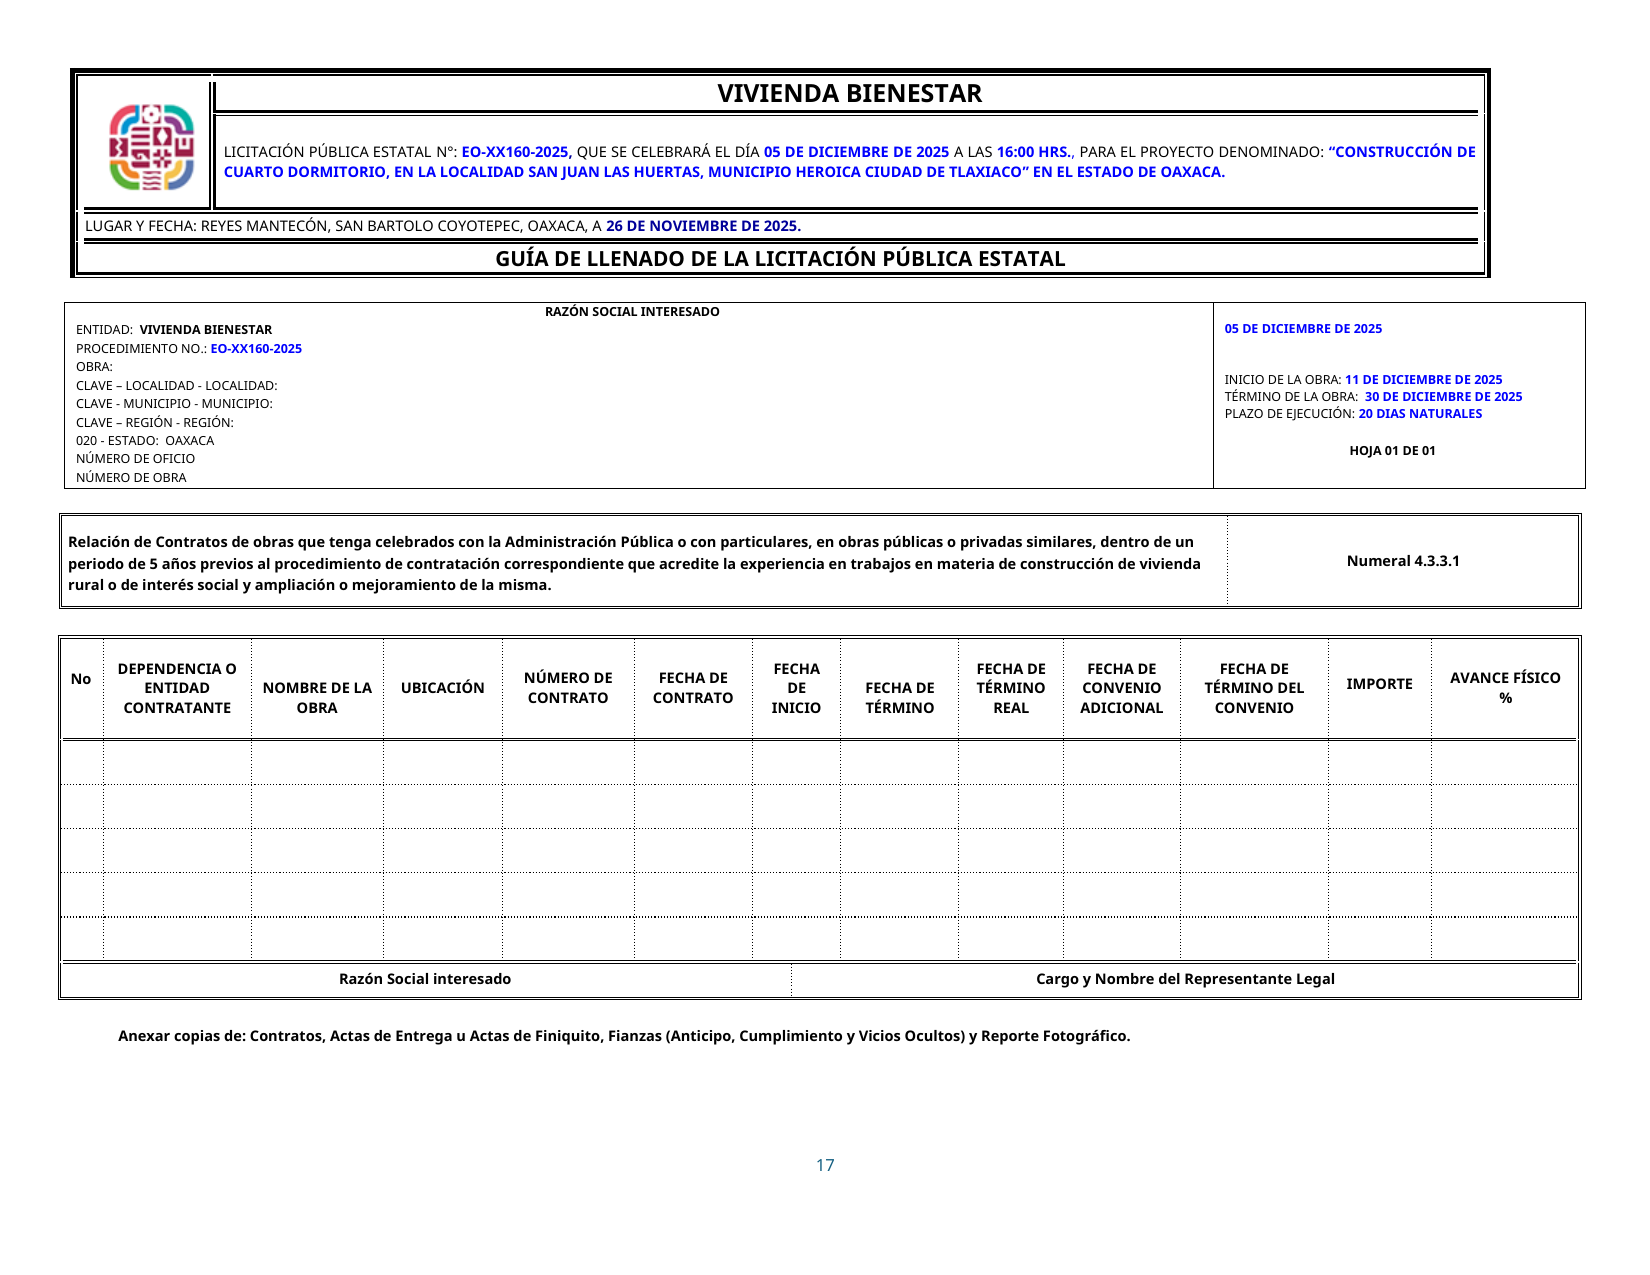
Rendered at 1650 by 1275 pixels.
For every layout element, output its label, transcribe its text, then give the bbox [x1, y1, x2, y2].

table_cell [841, 872, 959, 916]
table_cell [383, 872, 502, 916]
table_cell [1063, 872, 1180, 916]
table_cell [1328, 872, 1431, 916]
table_cell [1328, 741, 1431, 784]
table_header FECHA DE TÉRMINO DEL CONVENIO [1180, 639, 1328, 738]
table_cell [251, 916, 383, 960]
table_cell [251, 784, 383, 828]
table_cell [841, 741, 959, 784]
table_header FECHA DE CONTRATO [634, 639, 752, 738]
table_header AVANCE FÍSICO % [1431, 639, 1578, 738]
table_cell [959, 916, 1063, 960]
table_cell [1431, 872, 1578, 916]
table_header RAZÓN SOCIAL INTERESADO Entidad: Vivienda Bienestar Procedimiento No.: EO-XX160-2025 Obra: clave – Localidad - Localidad: clave - Municipio - Municipio: clave – Región - Región: 020 - Estado: Oaxaca Número de Oficio Número de Obra [65, 303, 1213, 488]
table_header NOMBRE DE LA OBRA [251, 639, 383, 738]
table_cell [959, 872, 1063, 916]
table_cell [634, 916, 752, 960]
table_header Numeral 4.3.3.1 [1227, 516, 1578, 606]
table_cell [1431, 738, 1580, 784]
table_header FECHA DE TÉRMINO [841, 639, 959, 738]
table_cell [502, 784, 634, 828]
table_cell [502, 872, 634, 916]
table_cell [959, 828, 1063, 872]
table_cell [383, 784, 502, 828]
table_cell [634, 828, 752, 872]
table_cell [61, 872, 103, 916]
table_cell [251, 828, 383, 872]
table_cell [959, 741, 1063, 784]
table_cell [103, 828, 251, 872]
table_cell [1063, 916, 1180, 960]
text Anexar copias de: Contratos, Actas de Entrega u Actas de Finiquito, Fianzas (Anticipo, Cumplimiento y Vicios Ocultos) y Reporte Fotográfico. [118, 1026, 1532, 1046]
table_cell [103, 916, 251, 960]
table_cell [383, 916, 502, 960]
table_cell [752, 741, 841, 784]
table_cell [752, 872, 841, 916]
table_cell [752, 916, 841, 960]
table_cell Razón Social interesado [59, 960, 791, 997]
table_cell [383, 741, 502, 784]
table_cell [752, 784, 841, 828]
table_cell [59, 738, 103, 784]
table_cell [103, 784, 251, 828]
table_cell [1063, 741, 1180, 784]
table_cell [1180, 741, 1328, 784]
table_header Relación de Contratos de obras que tenga celebrados con la Administración Pública o con particulares, en obras públicas o privadas similares, dentro de un periodo de 5 años previos al procedimiento de contratación correspondiente que acredite la experiencia en trabajos en materia de construcción de vivienda rural o de interés social y ampliación o mejoramiento de la misma. [62, 516, 1227, 606]
table_cell [251, 741, 383, 784]
table_header No [61, 639, 103, 738]
table_cell [251, 872, 383, 916]
table_cell [1180, 784, 1328, 828]
table_cell [634, 872, 752, 916]
picture [98, 97, 205, 196]
table_header 05 DE DICIEMBRE DE 2025 INICIO DE LA OBRA: 11 DE DICIEMBRE DE 2025 TÉRMINO DE LA OBRA: 30 DE DICIEMBRE DE 2025 PLAZO DE EJECUCIÓN: 20 DIAS NATURALES HOJA 01 DE 01 [1214, 303, 1585, 488]
table_cell [1063, 828, 1180, 872]
table_cell [841, 916, 959, 960]
table_cell [502, 741, 634, 784]
table_cell [1180, 828, 1328, 872]
table_cell [634, 741, 752, 784]
table_cell [1328, 784, 1431, 828]
table_cell [103, 741, 251, 784]
table_cell [1431, 916, 1578, 960]
table_header NÚMERO DE CONTRATO [502, 639, 634, 738]
table_cell [1431, 784, 1578, 828]
table_cell [1328, 916, 1431, 960]
table_cell [383, 828, 502, 872]
table_cell [1180, 872, 1328, 916]
table_header FECHA DE INICIO [752, 639, 841, 738]
table_header UBICACIÓN [383, 639, 502, 738]
table_cell Cargo y Nombre del Representante Legal [791, 960, 1580, 997]
table_cell [959, 784, 1063, 828]
table_cell [61, 828, 103, 872]
table_cell [752, 828, 841, 872]
table_header FECHA DE TÉRMINO REAL [959, 639, 1063, 738]
table_cell [61, 784, 103, 828]
table_cell [1180, 916, 1328, 960]
table_cell [502, 916, 634, 960]
table_header FECHA DE CONVENIO ADICIONAL [1063, 639, 1180, 738]
table_cell [61, 916, 103, 960]
table_header IMPORTE [1328, 639, 1431, 738]
table_cell [634, 784, 752, 828]
table_cell [1431, 828, 1578, 872]
table_header DEPENDENCIA O ENTIDAD CONTRATANTE [103, 639, 251, 738]
table_cell [103, 872, 251, 916]
table_cell [1328, 828, 1431, 872]
table_cell [841, 828, 959, 872]
table_cell [1063, 784, 1180, 828]
table_cell [841, 784, 959, 828]
table_cell [502, 828, 634, 872]
